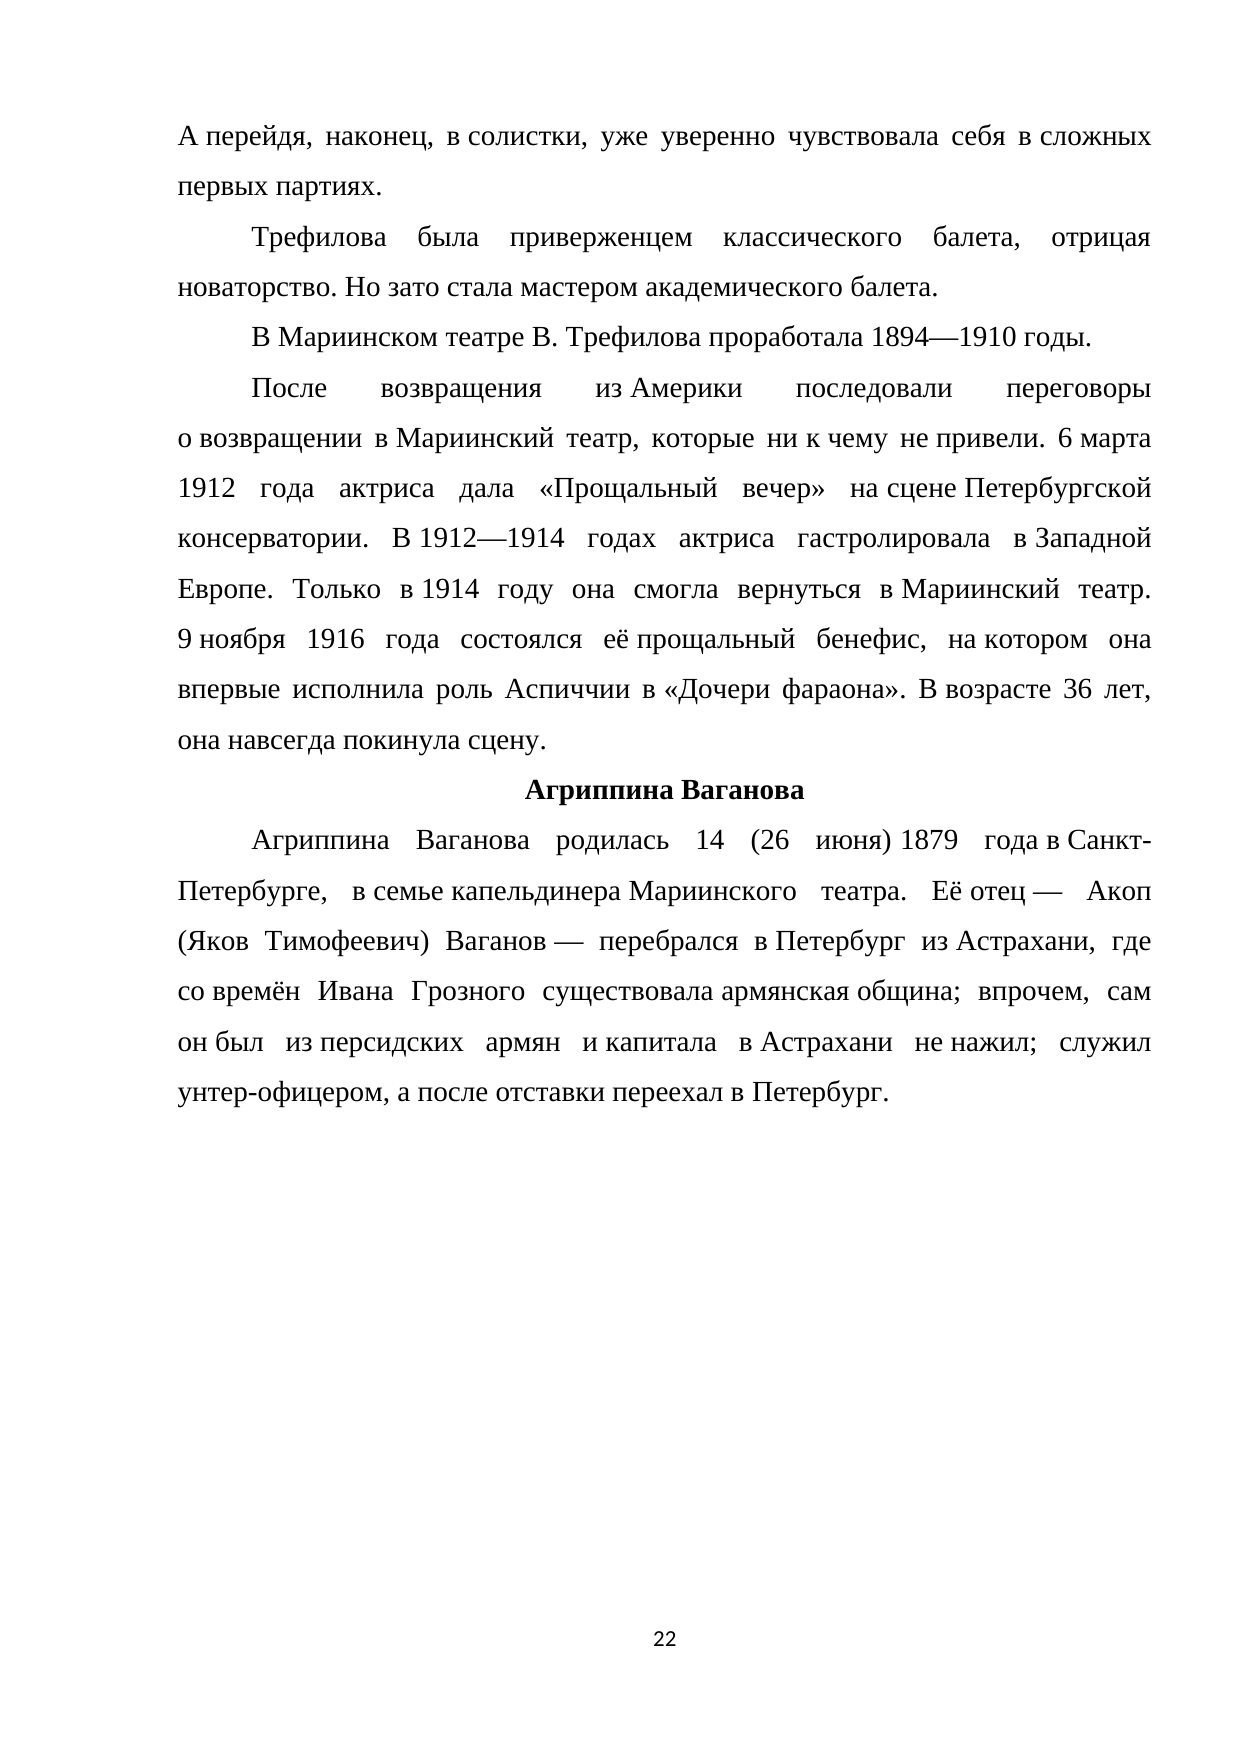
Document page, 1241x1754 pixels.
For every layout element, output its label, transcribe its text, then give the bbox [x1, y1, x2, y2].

text Агриппина Ваганова родилась 14 (26 июня) 1879 года в Санкт-Петербурге, в семье капельдинера Мариинского театра. Её отец — Акоп (Яков Тимофеевич) Ваганов — перебрался в Петербург из Астрахани, где со времён Ивана Грозного существовала армянская община; впрочем, сам он был из персидских армян и капитала в Астрахани не нажил; служил унтер-офицером, а после отставки переехал в Петербург. [177, 822, 1152, 1108]
text Агриппина Ваганова [177, 772, 1152, 806]
text В Мариинском театре В. Трефилова проработала 1894—1910 годы. [177, 319, 1152, 353]
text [177, 118, 1152, 202]
text После возвращения из Америки последовали переговоры о возвращении в Мариинский театр, которые ни к чему не привели. 6 марта 1912 года актриса дала «Прощальный вечер» на сцене Петербургской консерватории. В 1912—1914 годах актриса гастролировала в Западной Европе. Только в 1914 году она смогла вернуться в Мариинский театр. 9 ноября 1916 года состоялся её прощальный бенефис, на котором она впервые исполнила роль Аспиччии в «Дочери фараона». В возрасте 36 лет, она навсегда покинула сцену. [177, 370, 1152, 755]
text Трефилова была приверженцем классического балета, отрицая новаторство. Но зато стала мастером академического балета. [177, 219, 1152, 303]
